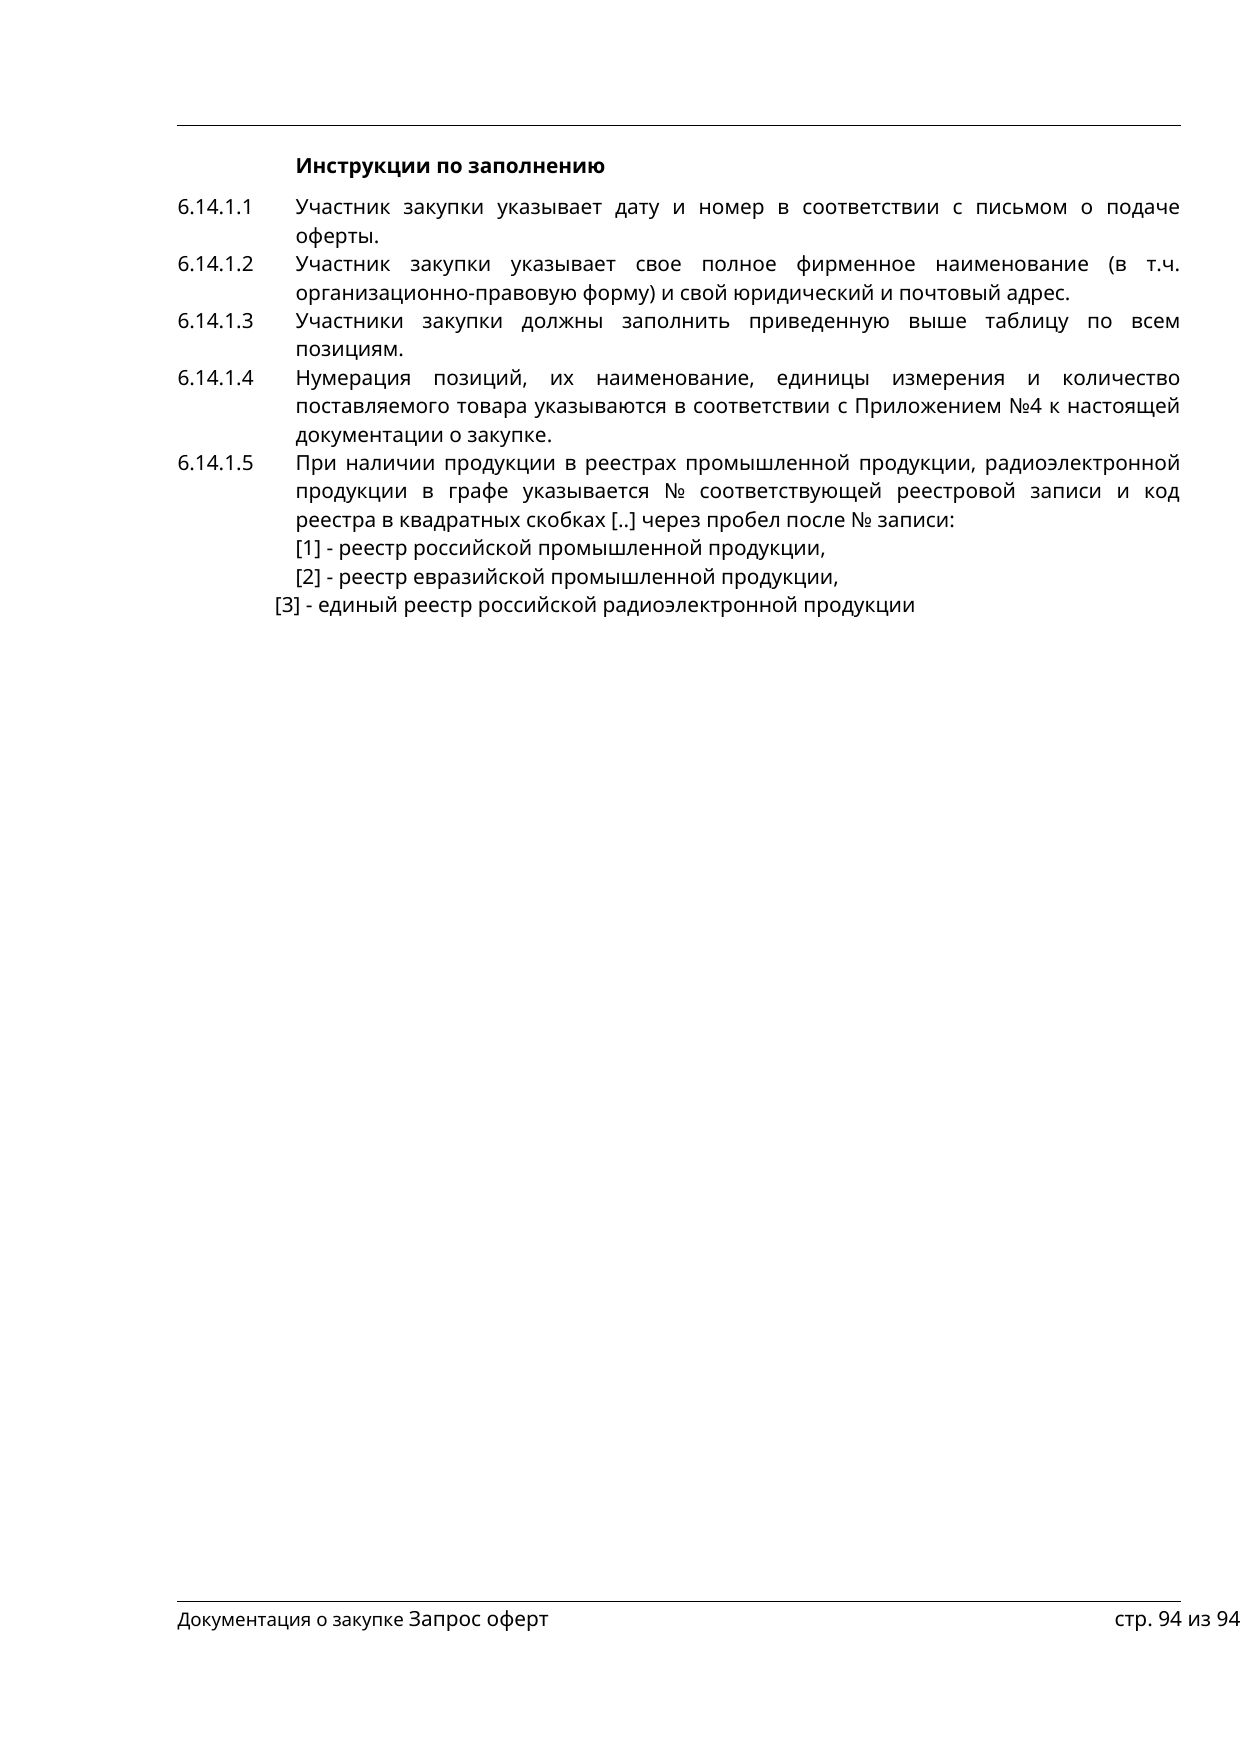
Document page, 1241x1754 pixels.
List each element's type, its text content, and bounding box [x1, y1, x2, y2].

list При наличии продукции в реестрах промышленной продукции, радиоэлектронной продукции в графе указывается № соответствующей реестровой записи и код реестра в квадратных скобках [..] через пробел после № записи: [177, 448, 1181, 533]
text [3] - единый реестр российской радиоэлектронной продукции [177, 590, 1181, 619]
text Инструкции по заполнению [295, 151, 1181, 180]
text [2] - реестр евразийской промышленной продукции, [295, 562, 1181, 590]
list Участники закупки должны заполнить приведенную выше таблицу по всем позициям. [177, 306, 1181, 363]
text [1] - реестр российской промышленной продукции, [295, 533, 1181, 562]
list Участник закупки указывает свое полное фирменное наименование (в т.ч. организационно-правовую форму) и свой юридический и почтовый адрес. [177, 249, 1181, 306]
list Участник закупки указывает дату и номер в соответствии с письмом о подаче оферты. [177, 192, 1181, 249]
list Нумерация позиций, их наименование, единицы измерения и количество поставляемого товара указываются в соответствии с Приложением №4 к настоящей документации о закупке. [177, 363, 1181, 448]
